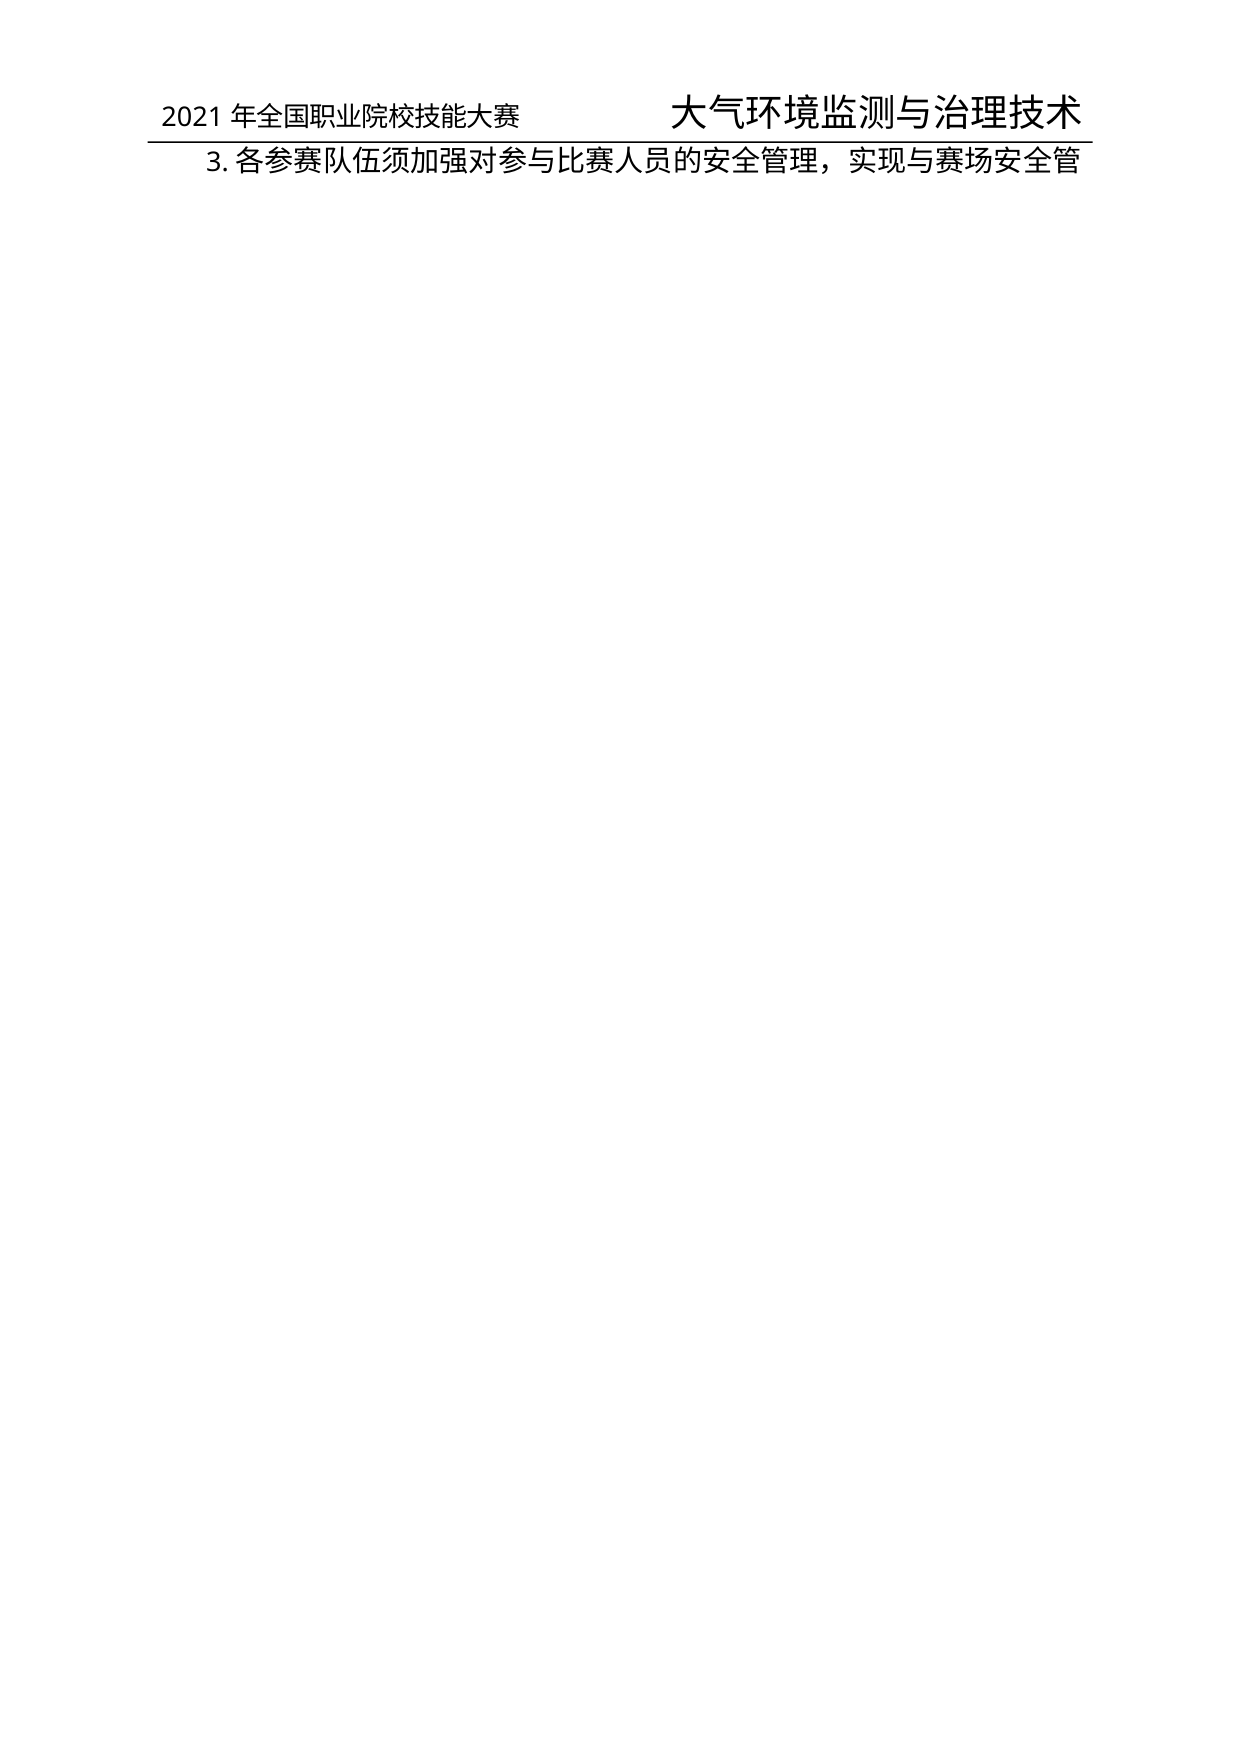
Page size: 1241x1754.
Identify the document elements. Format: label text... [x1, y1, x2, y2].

list 各参赛队伍须加强对参与比赛人员的安全管理，实现与赛场安全管 [206, 142, 1190, 179]
